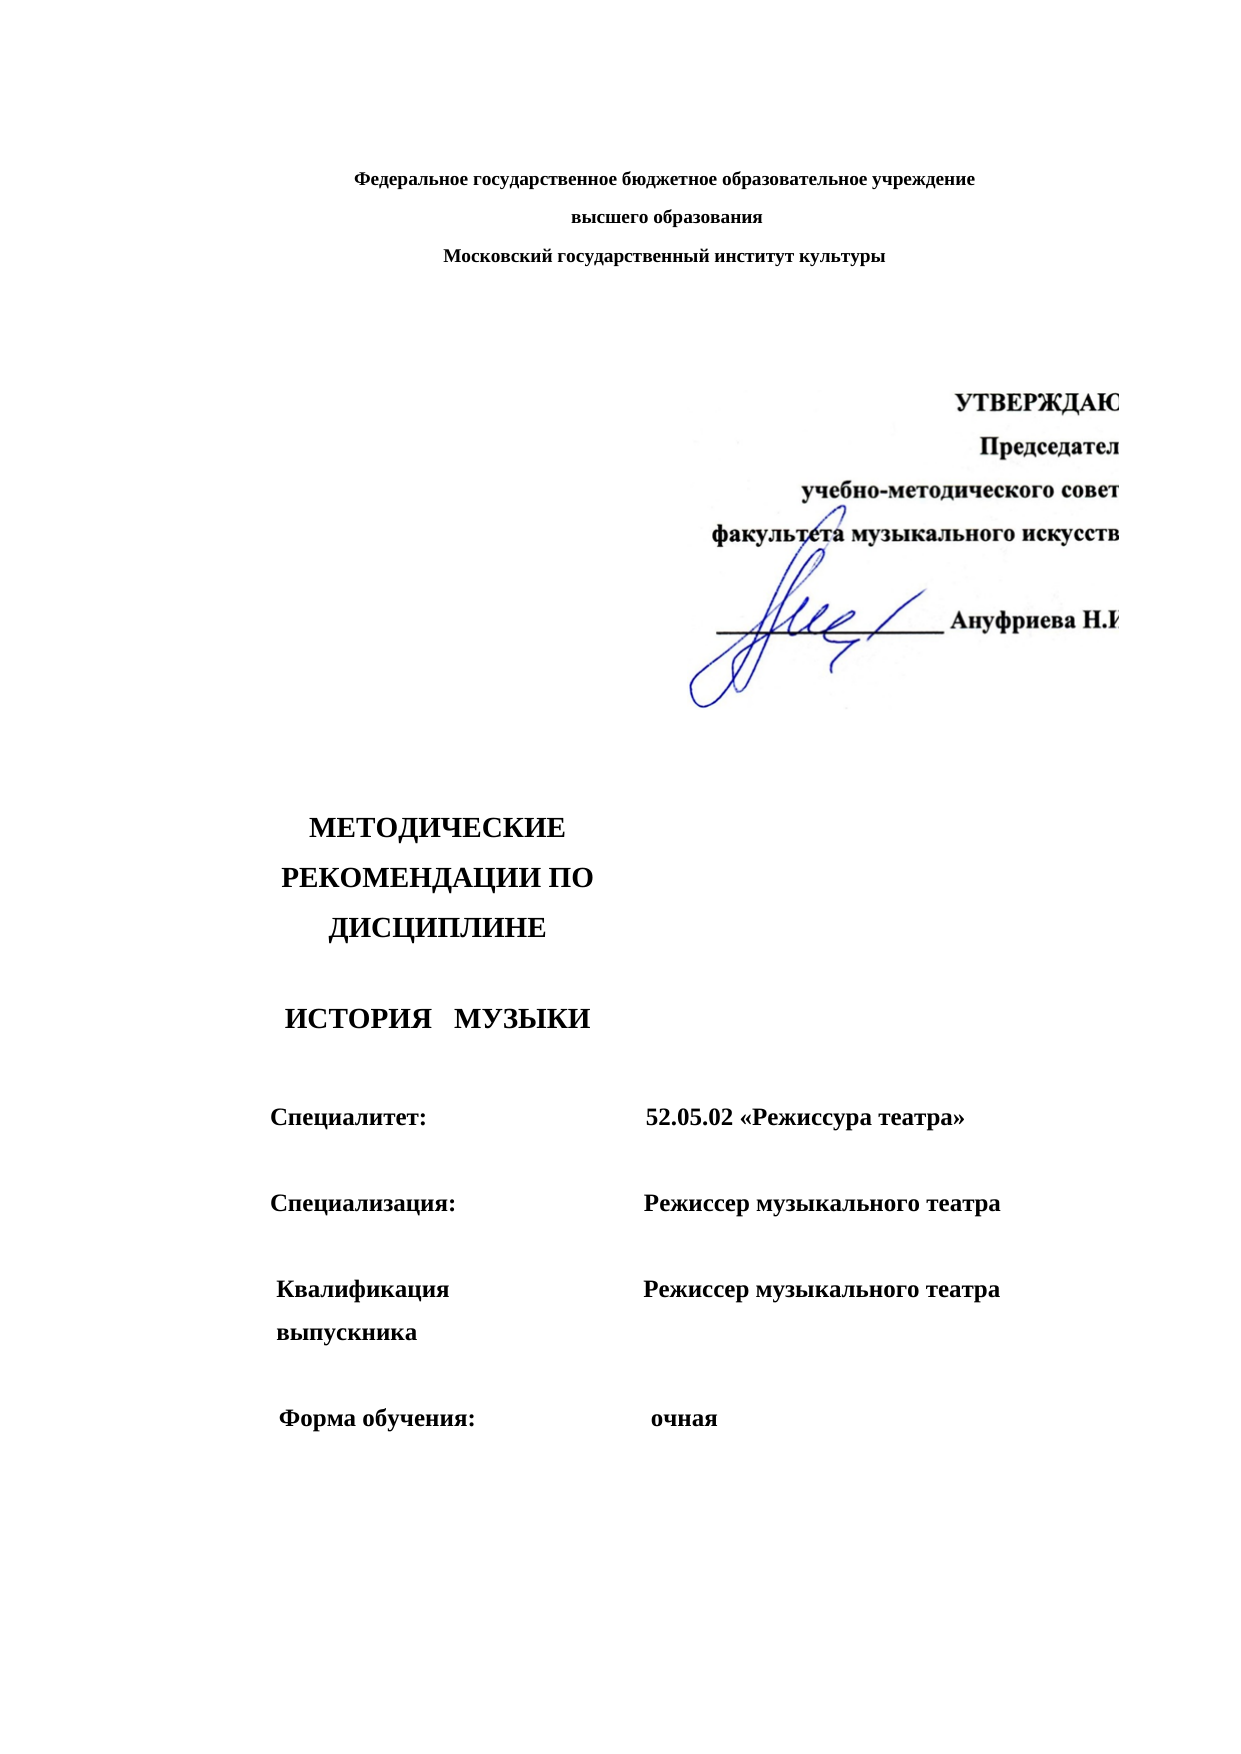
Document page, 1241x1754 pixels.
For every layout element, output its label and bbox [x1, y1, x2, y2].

picture [687, 390, 1119, 710]
